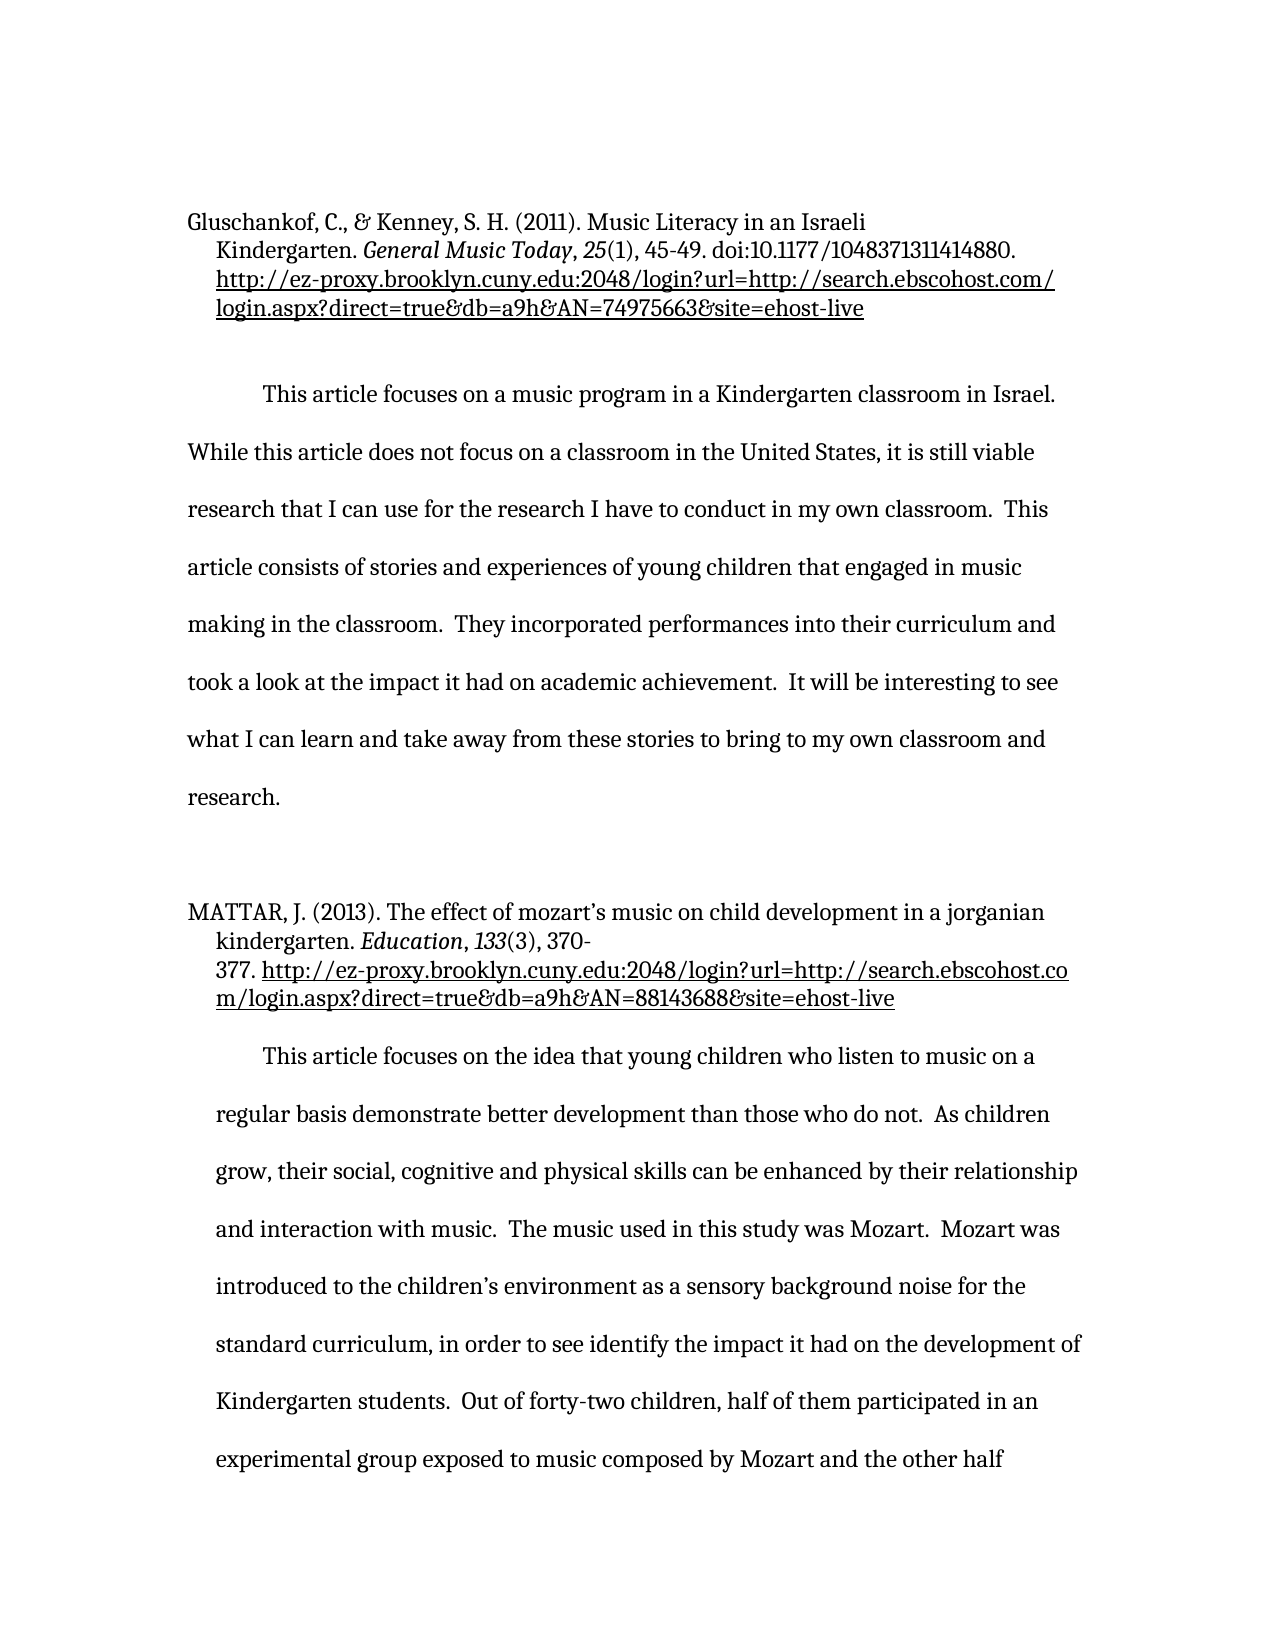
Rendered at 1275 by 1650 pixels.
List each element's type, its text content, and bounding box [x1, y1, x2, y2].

text Gluschankof, C., & Kenney, S. H. (2011). Music Literacy in an Israeli Kindergarten. General Music Today, 25(1), 45-49. doi:10.1177/1048371311414880. http://ez-proxy.brooklyn.cuny.edu:2048/login?url=http://search.ebscohost.com/login.aspx?direct=true&db=a9h&AN=74975663&site=ehost-live [187, 208, 1087, 323]
text This article focuses on a music program in a Kindergarten classroom in Israel. While this article does not focus on a classroom in the United States, it is still viable research that I can use for the research I have to conduct in my own classroom. This article consists of stories and experiences of young children that engaged in music making in the classroom. They incorporated performances into their curriculum and took a look at the impact it had on academic achievement. It will be interesting to see what I can learn and take away from these stories to bring to my own classroom and research. [187, 380, 1087, 812]
text MATTAR, J. (2013). The effect of mozart’s music on child development in a jorganian kindergarten. Education, 133(3), 370-377. http://ez-proxy.brooklyn.cuny.edu:2048/login?url=http://search.ebscohost.com/login.aspx?direct=true&db=a9h&AN=88143688&site=ehost-live [187, 898, 1087, 1013]
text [187, 1042, 1087, 1473]
